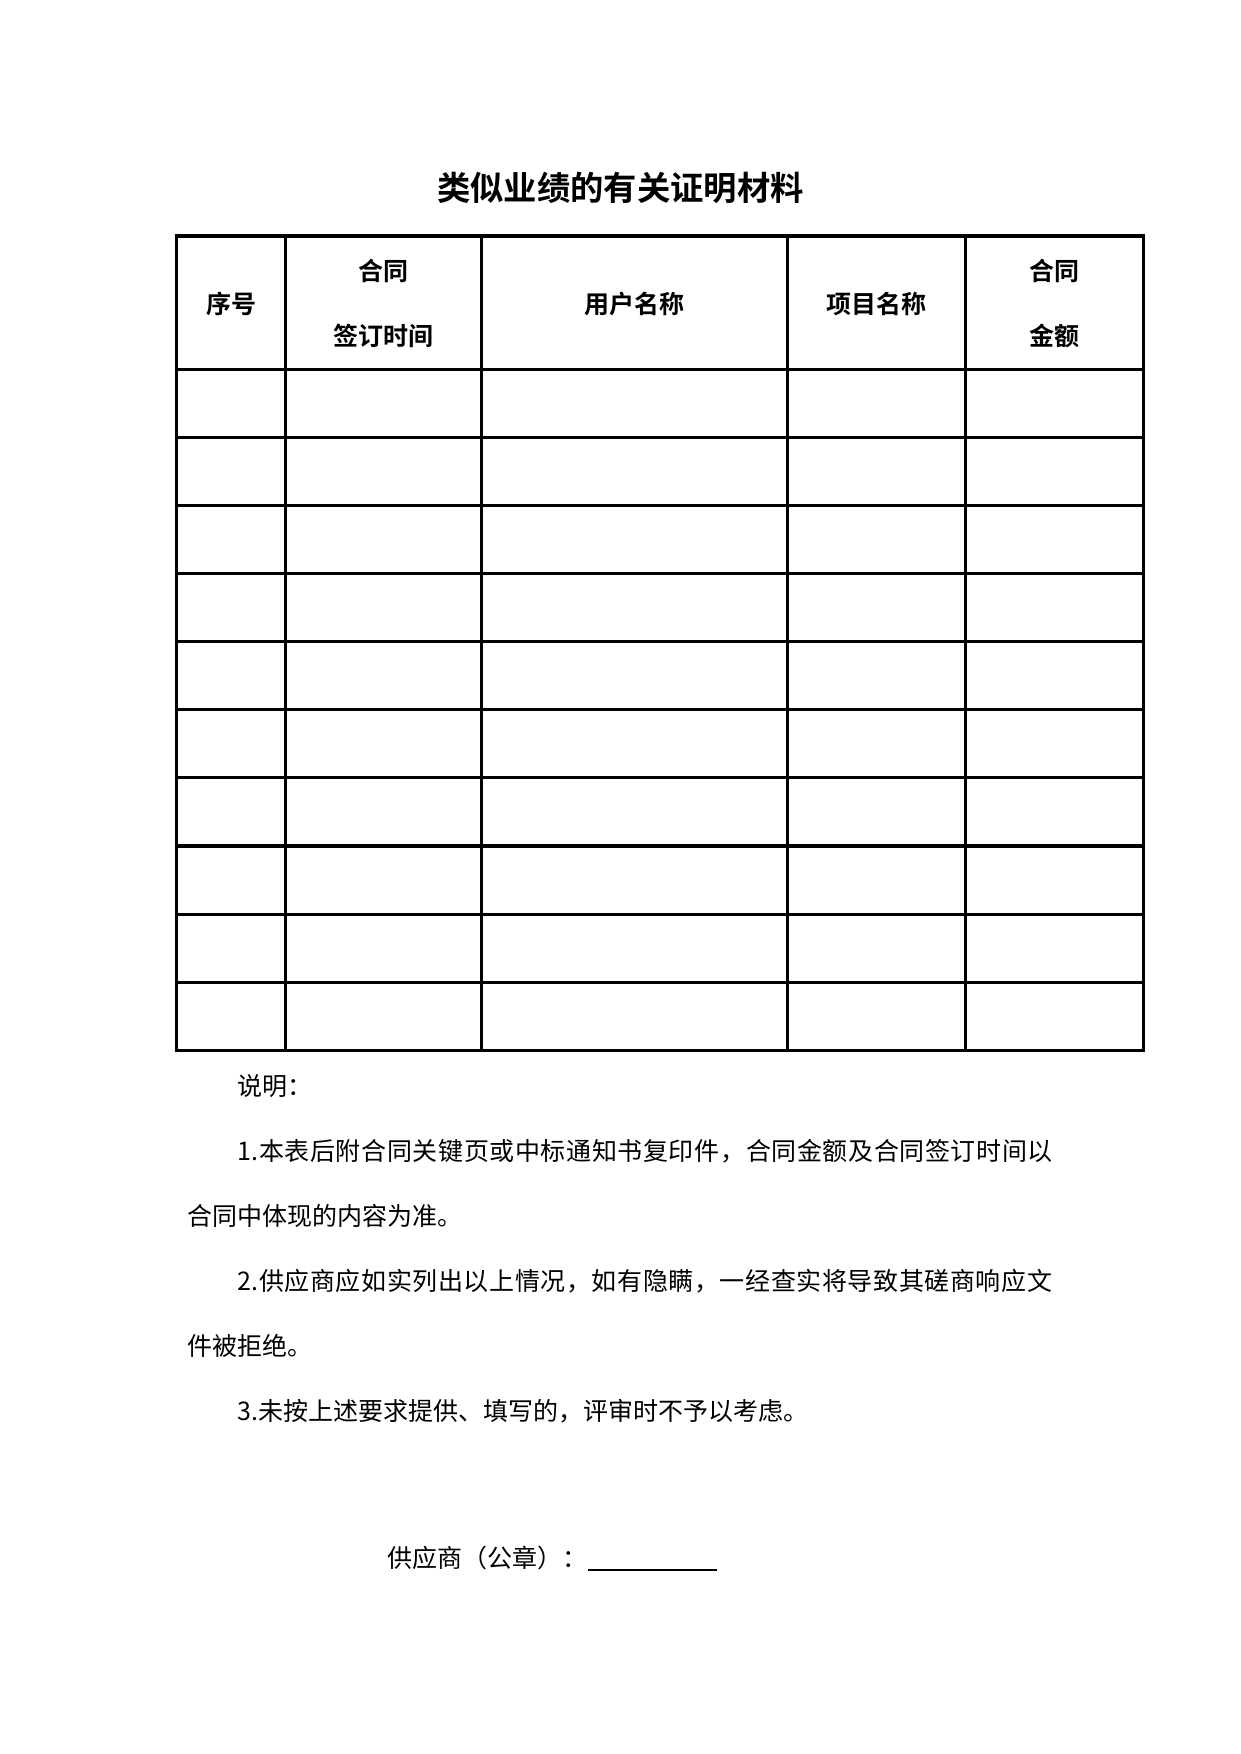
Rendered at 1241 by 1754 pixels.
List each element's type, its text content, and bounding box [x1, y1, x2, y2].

table_cell [789, 643, 964, 708]
table_cell [178, 711, 284, 776]
table_header 序号 [178, 238, 284, 367]
table_cell [789, 848, 964, 912]
text 供应商（公章）： [187, 1524, 1053, 1589]
table_cell [789, 371, 964, 436]
table_cell [178, 507, 284, 572]
table_cell [178, 371, 284, 436]
table_cell [287, 779, 480, 844]
table_header 用户名称 [483, 238, 786, 367]
table_cell [287, 371, 480, 436]
table_cell [483, 711, 786, 776]
table_cell [178, 575, 284, 640]
table_cell [483, 916, 786, 981]
table_cell [967, 575, 1142, 640]
text 类似业绩的有关证明材料 [187, 162, 1053, 210]
table_cell [287, 439, 480, 504]
table_cell [789, 984, 964, 1049]
table_cell [967, 916, 1142, 981]
table_cell [483, 984, 786, 1049]
table_cell [967, 439, 1142, 504]
table_cell [178, 439, 284, 504]
table_cell [287, 711, 480, 776]
table_cell [967, 371, 1142, 436]
table_cell [789, 711, 964, 776]
table_cell [287, 848, 480, 912]
table_cell [789, 507, 964, 572]
table_cell [483, 371, 786, 436]
table_cell [967, 984, 1142, 1049]
table_cell [178, 848, 284, 912]
table_cell [178, 984, 284, 1049]
table_cell [483, 575, 786, 640]
text 说明： [187, 1052, 1053, 1117]
table_cell [967, 711, 1142, 776]
text 1.本表后附合同关键页或中标通知书复印件，合同金额及合同签订时间以合同中体现的内容为准。 [187, 1117, 1053, 1247]
table_cell [287, 916, 480, 981]
text 2.供应商应如实列出以上情况，如有隐瞒，一经查实将导致其磋商响应文件被拒绝。 [187, 1247, 1053, 1377]
table_cell [789, 439, 964, 504]
table_cell [967, 848, 1142, 912]
table_cell [967, 779, 1142, 844]
table_header 合同 签订时间 [287, 238, 480, 367]
table_cell [287, 575, 480, 640]
table_cell [789, 575, 964, 640]
table_cell [483, 848, 786, 912]
table_cell [287, 984, 480, 1049]
text 3.未按上述要求提供、填写的，评审时不予以考虑。 [187, 1377, 1053, 1442]
table_header 项目名称 [789, 238, 964, 367]
table_cell [178, 643, 284, 708]
table_cell [287, 643, 480, 708]
table_cell [789, 779, 964, 844]
table_cell [483, 779, 786, 844]
table_cell [483, 643, 786, 708]
table_cell [287, 507, 480, 572]
table_header 合同 金额 [967, 238, 1142, 367]
table_cell [967, 643, 1142, 708]
table_cell [483, 507, 786, 572]
table_cell [789, 916, 964, 981]
table_cell [483, 439, 786, 504]
table_cell [967, 507, 1142, 572]
table_cell [178, 916, 284, 981]
table_cell [178, 779, 284, 844]
